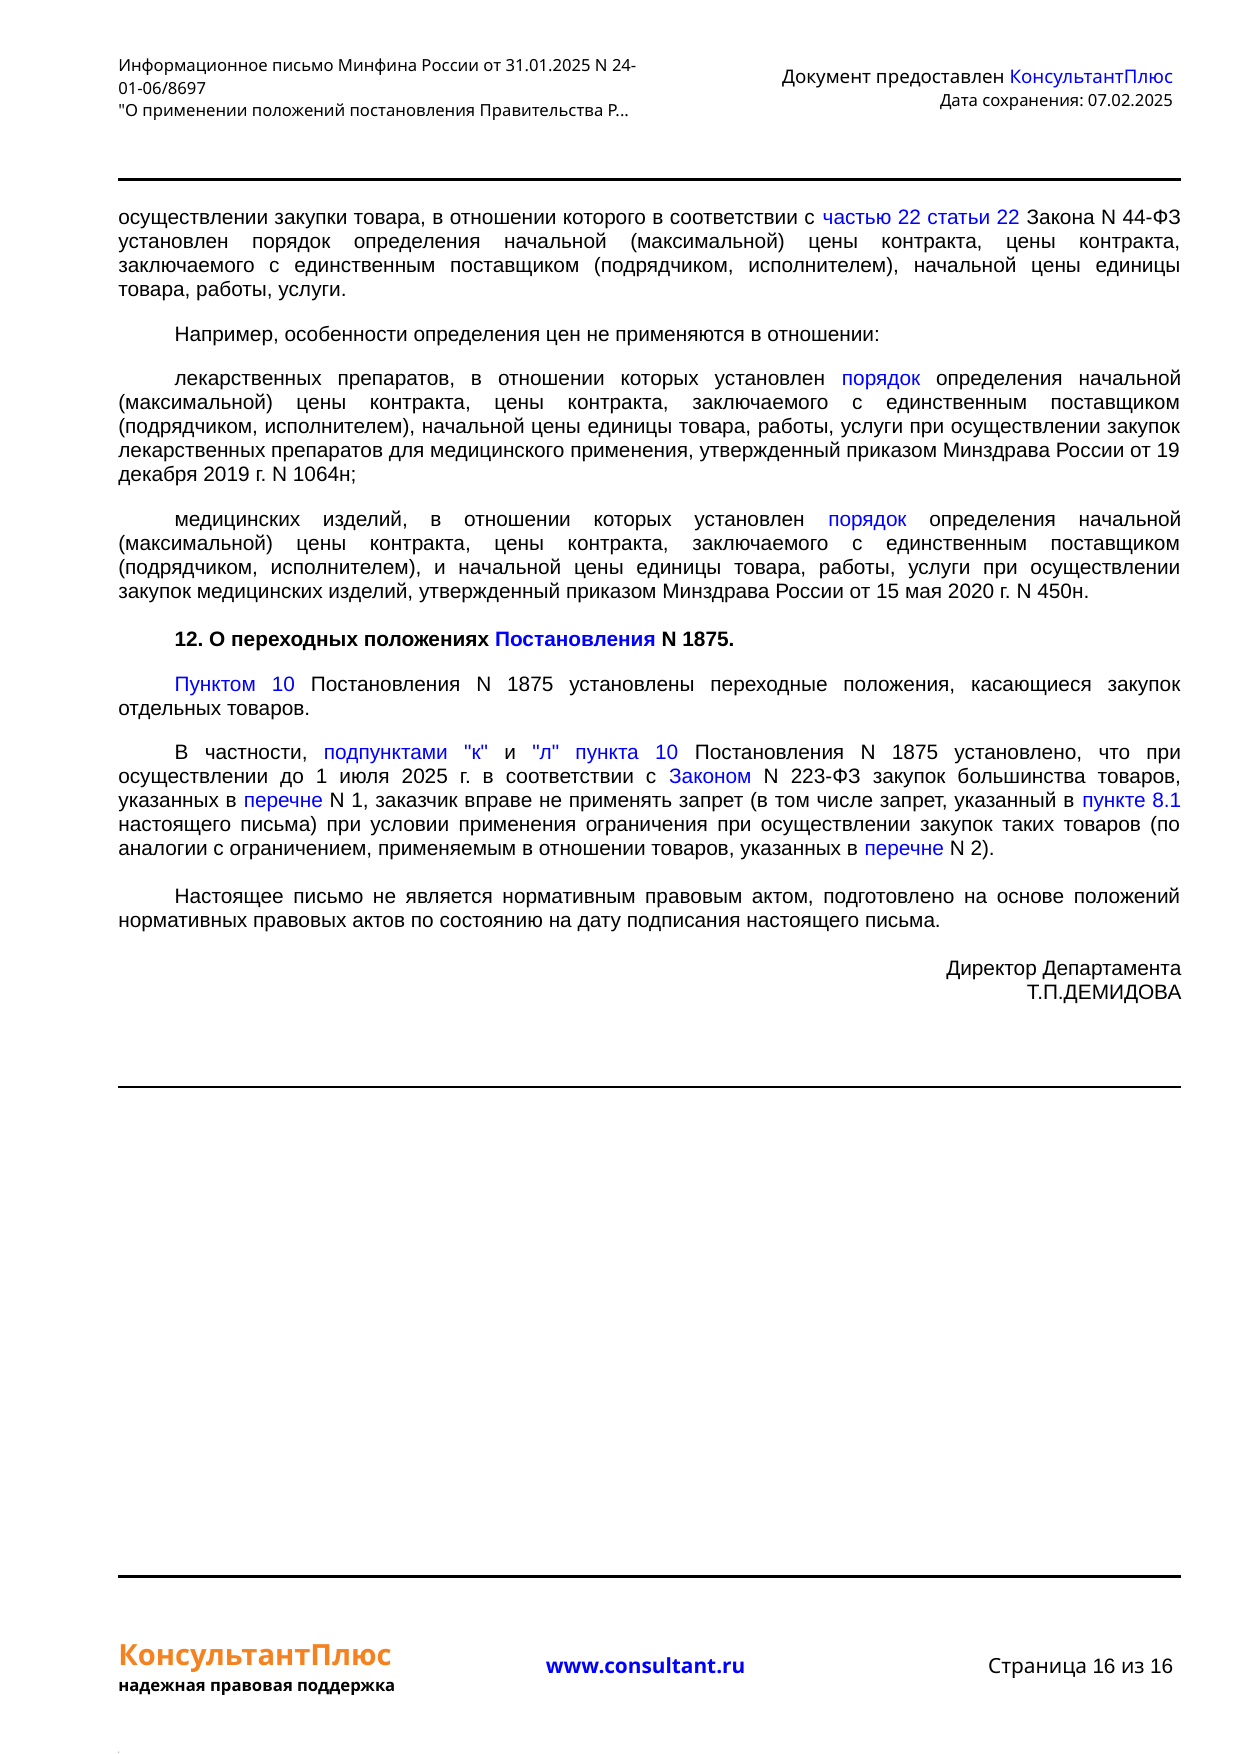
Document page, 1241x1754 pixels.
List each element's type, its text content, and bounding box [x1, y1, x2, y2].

text Настоящее письмо не является нормативным правовым актом, подготовлено на основе положений нормативных правовых актов по состоянию на дату подписания настоящего письма. [118, 884, 1181, 932]
text Директор Департамента [118, 956, 1181, 980]
text Пунктом 10 Постановления N 1875 установлены переходные положения, касающиеся закупок отдельных товаров. [118, 671, 1181, 719]
text Т.П.ДЕМИДОВА [118, 980, 1181, 1004]
text лекарственных препаратов, в отношении которых установлен порядок определения начальной (максимальной) цены контракта, цены контракта, заключаемого с единственным поставщиком (подрядчиком, исполнителем), начальной цены единицы товара, работы, услуги при осуществлении закупок лекарственных препаратов для медицинского применения, утвержденный приказом Минздрава России от 19 декабря 2019 г. N 1064н; [118, 366, 1181, 486]
text В частности, подпунктами "к" и "л" пункта 10 Постановления N 1875 установлено, что при осуществлении до 1 июля 2025 г. в соответствии с Законом N 223-ФЗ закупок большинства товаров, указанных в перечне N 1, заказчик вправе не применять запрет (в том числе запрет, указанный в пункте 8.1 настоящего письма) при условии применения ограничения при осуществлении закупок таких товаров (по аналогии с ограничением, применяемым в отношении товаров, указанных в перечне N 2). [118, 740, 1181, 860]
text Например, особенности определения цен не применяются в отношении: [118, 321, 1181, 345]
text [118, 205, 1181, 301]
title 12. О переходных положениях Постановления N 1875. [118, 627, 1181, 651]
text медицинских изделий, в отношении которых установлен порядок определения начальной (максимальной) цены контракта, цены контракта, заключаемого с единственным поставщиком (подрядчиком, исполнителем), и начальной цены единицы товара, работы, услуги при осуществлении закупок медицинских изделий, утвержденный приказом Минздрава России от 15 мая 2020 г. N 450н. [118, 507, 1181, 603]
